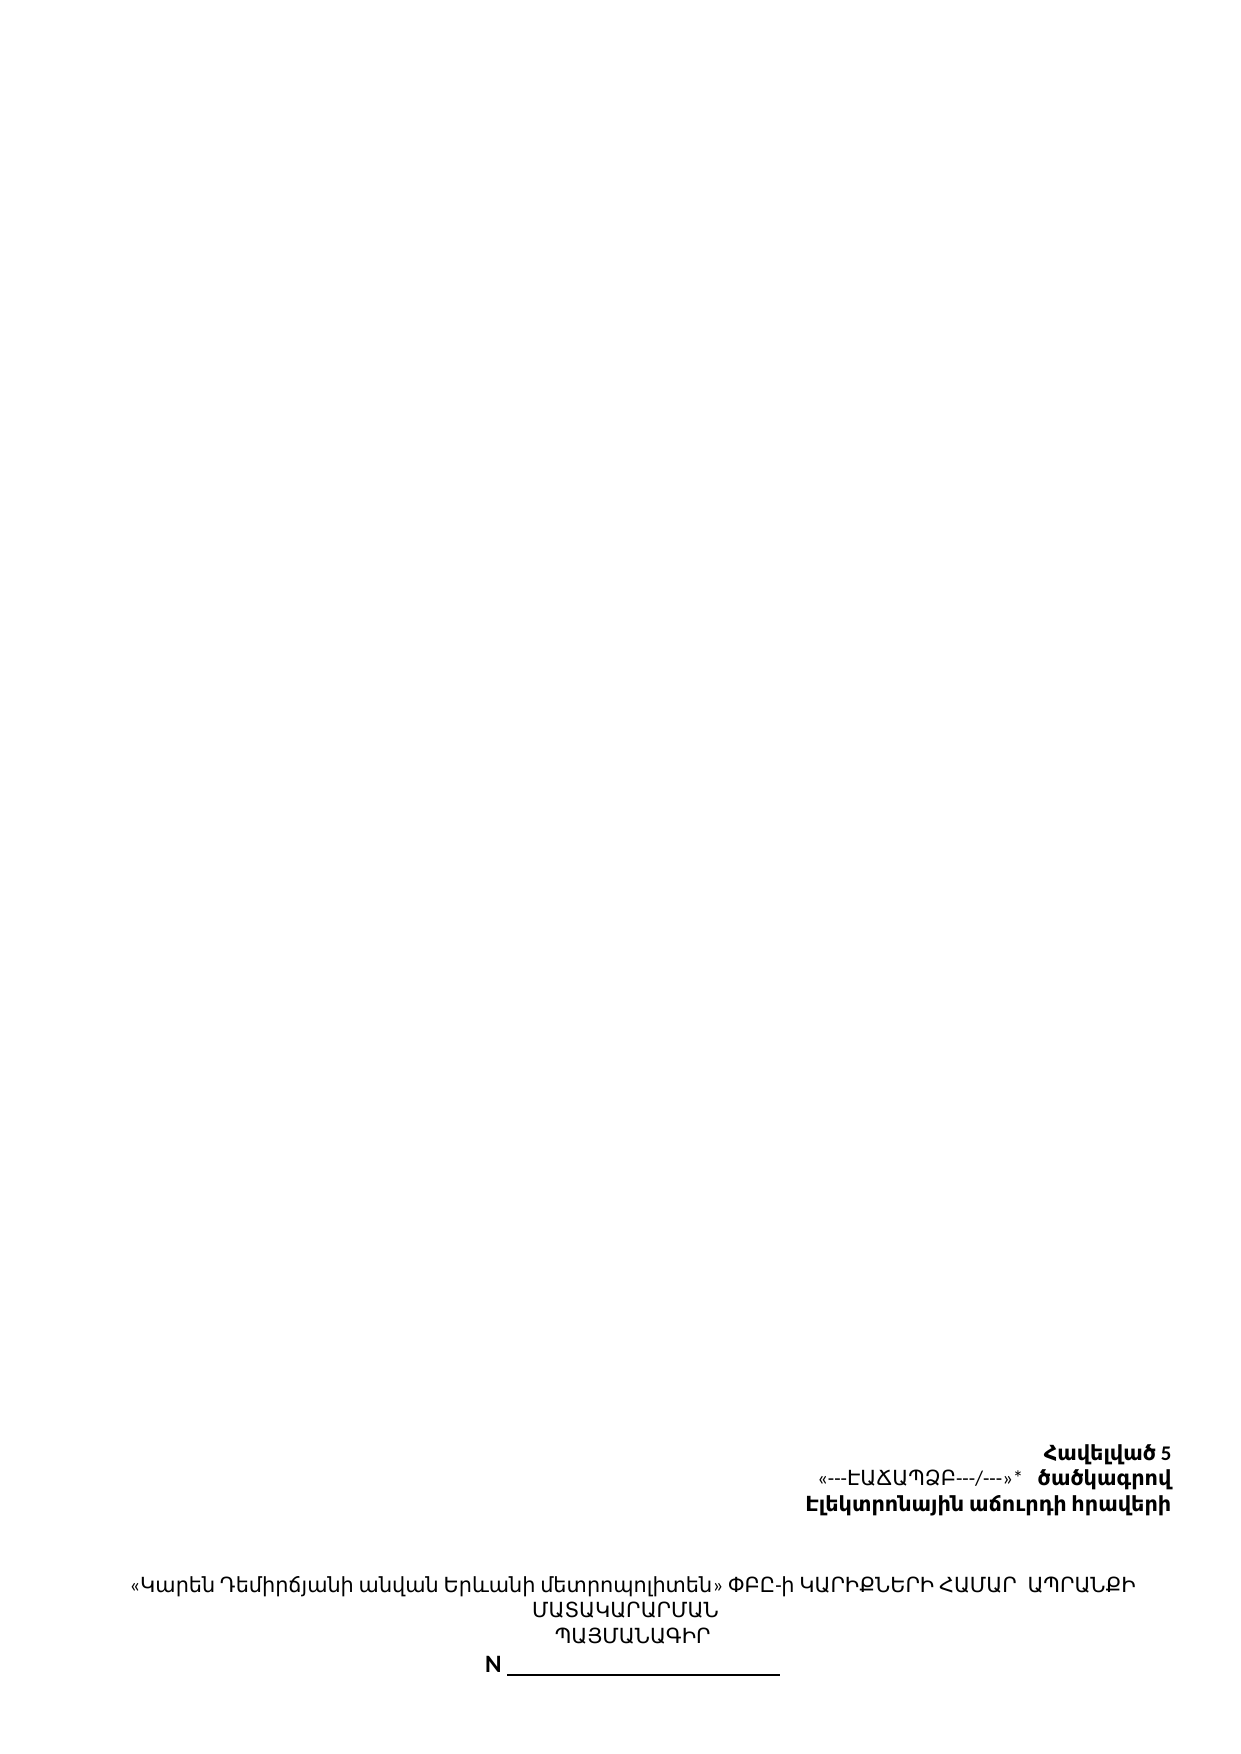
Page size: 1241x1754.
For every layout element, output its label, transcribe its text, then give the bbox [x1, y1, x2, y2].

text «---ԷԱՃԱՊՁԲ---/---»* ծածկագրով [94, 1465, 1171, 1491]
text N [79, 1648, 1171, 1679]
text «Կարեն Դեմիրճյանի անվան Երևանի մետրոպոլիտեն» ՓԲԸ-ի ԿԱՐԻՔՆԵՐԻ ՀԱՄԱՐ ԱՊՐԱՆՔԻ ՄԱՏԱԿԱՐԱՐՄԱՆ [79, 1572, 1171, 1623]
text Էլեկտրոնային աճուրդի հրավերի [94, 1491, 1171, 1516]
text ՊԱՅՄԱՆԱԳԻՐ [79, 1623, 1171, 1648]
text Հավելված 5 [94, 1440, 1171, 1465]
